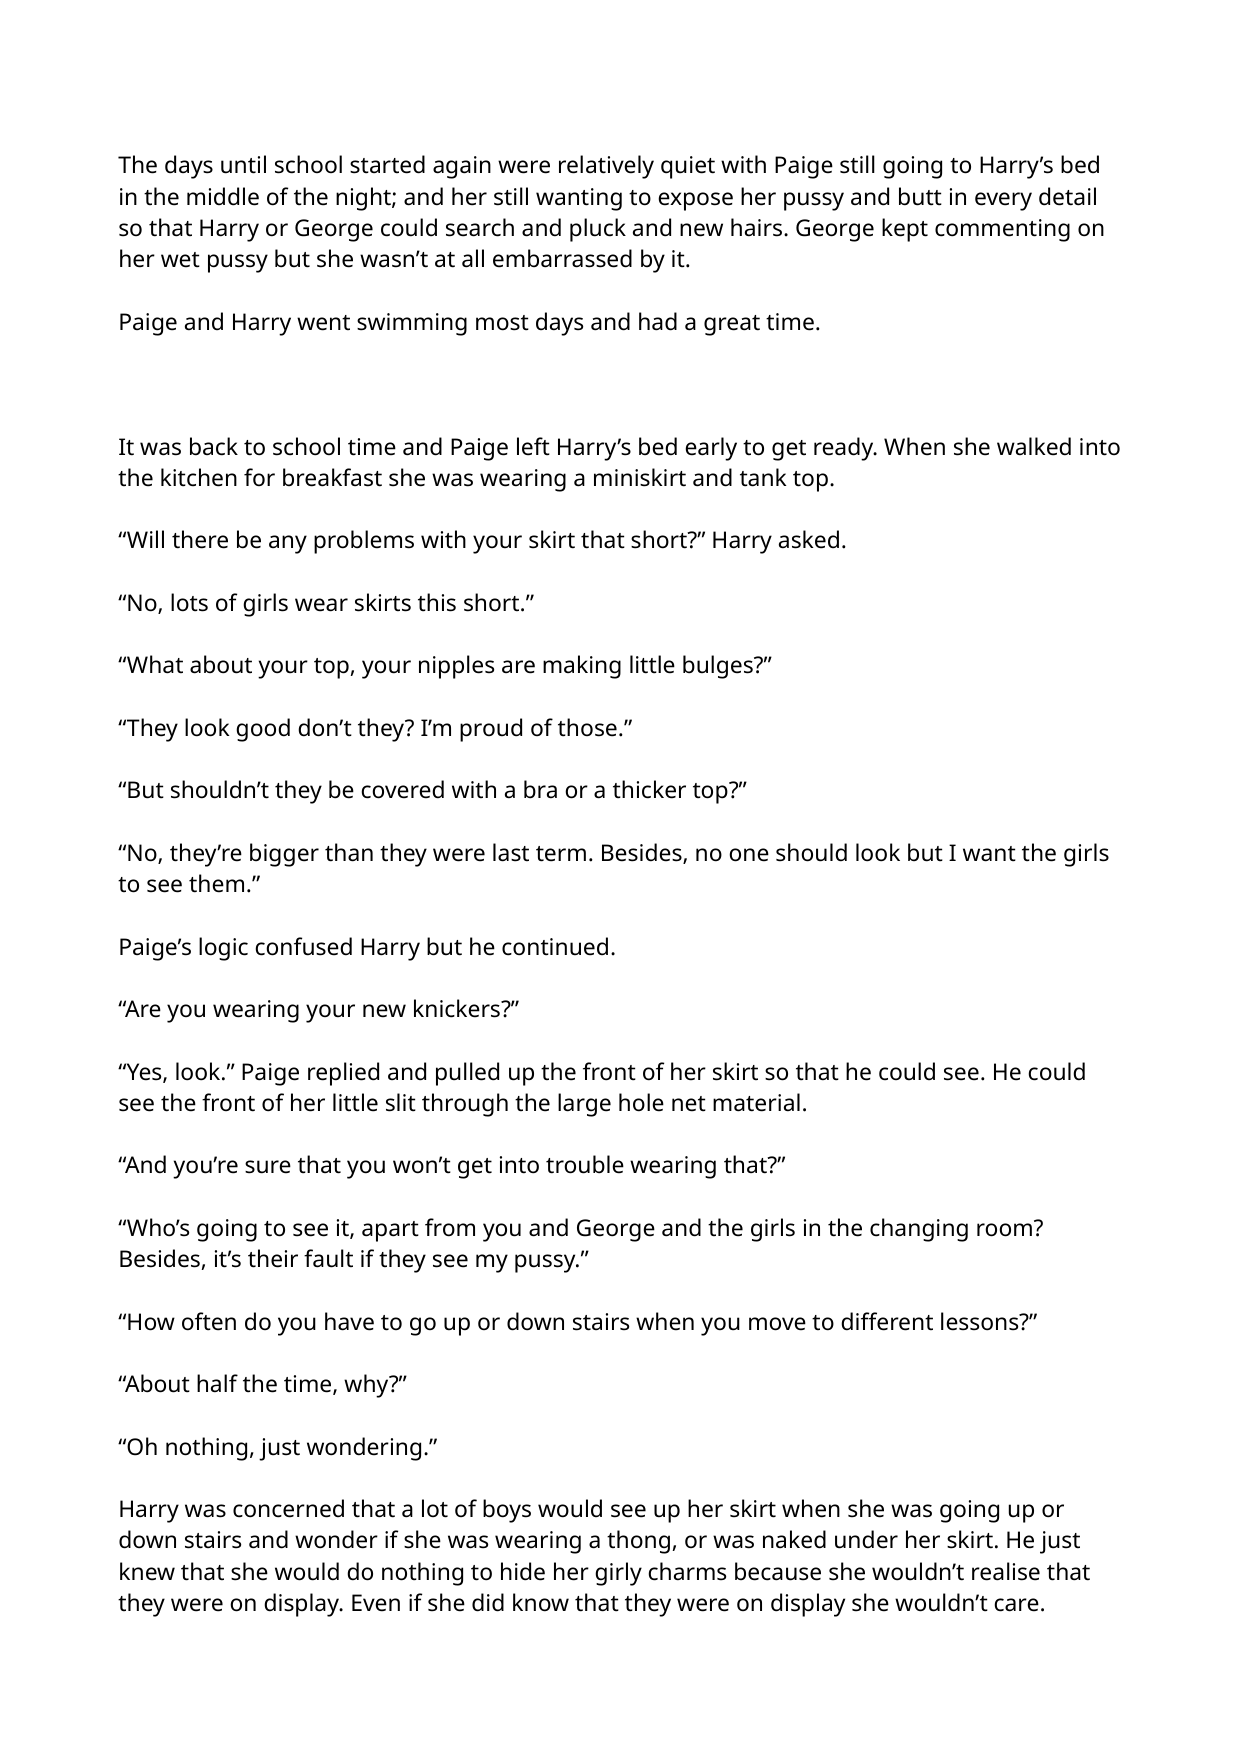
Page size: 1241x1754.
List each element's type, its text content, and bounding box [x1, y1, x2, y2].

text “What about your top, your nipples are making little bulges?” [118, 649, 1122, 681]
text “How often do you have to go up or down stairs when you move to different lessons?” [118, 1306, 1122, 1337]
text “No, lots of girls wear skirts this short.” [118, 587, 1122, 618]
text “About half the time, why?” [118, 1368, 1122, 1399]
text “Are you wearing your new knickers?” [118, 993, 1122, 1024]
text Harry was concerned that a lot of boys would see up her skirt when she was going up or down stairs and wonder if she was wearing a thong, or was naked under her skirt. He just knew that she would do nothing to hide her girly charms because she wouldn’t realise that they were on display. Even if she did know that they were on display she wouldn’t care. [118, 1493, 1122, 1618]
text “But shouldn’t they be covered with a bra or a thicker top?” [118, 774, 1122, 806]
text “They look good don’t they? I’m proud of those.” [118, 712, 1122, 743]
text “Yes, look.” Paige replied and pulled up the front of her skirt so that he could see. He could see the front of her little slit through the large hole net material. [118, 1056, 1122, 1118]
text “Oh nothing, just wondering.” [118, 1431, 1122, 1493]
text It was back to school time and Paige left Harry’s bed early to get ready. When she walked into the kitchen for breakfast she was wearing a miniskirt and tank top. [118, 431, 1122, 493]
text The days until school started again were relatively quiet with Paige still going to Harry’s bed in the middle of the night; and her still wanting to expose her pussy and butt in every detail so that Harry or George could search and pluck and new hairs. George kept commenting on her wet pussy but she wasn’t at all embarrassed by it. [118, 149, 1122, 274]
text “No, they’re bigger than they were last term. Besides, no one should look but I want the girls to see them.” [118, 837, 1122, 899]
text “Will there be any problems with your skirt that short?” Harry asked. [118, 524, 1122, 556]
text Paige’s logic confused Harry but he continued. [118, 931, 1122, 962]
text “And you’re sure that you won’t get into trouble wearing that?” [118, 1149, 1122, 1181]
text “Who’s going to see it, apart from you and George and the girls in the changing room? Besides, it’s their fault if they see my pussy.” [118, 1212, 1122, 1274]
text Paige and Harry went swimming most days and had a great time. [118, 306, 1122, 337]
